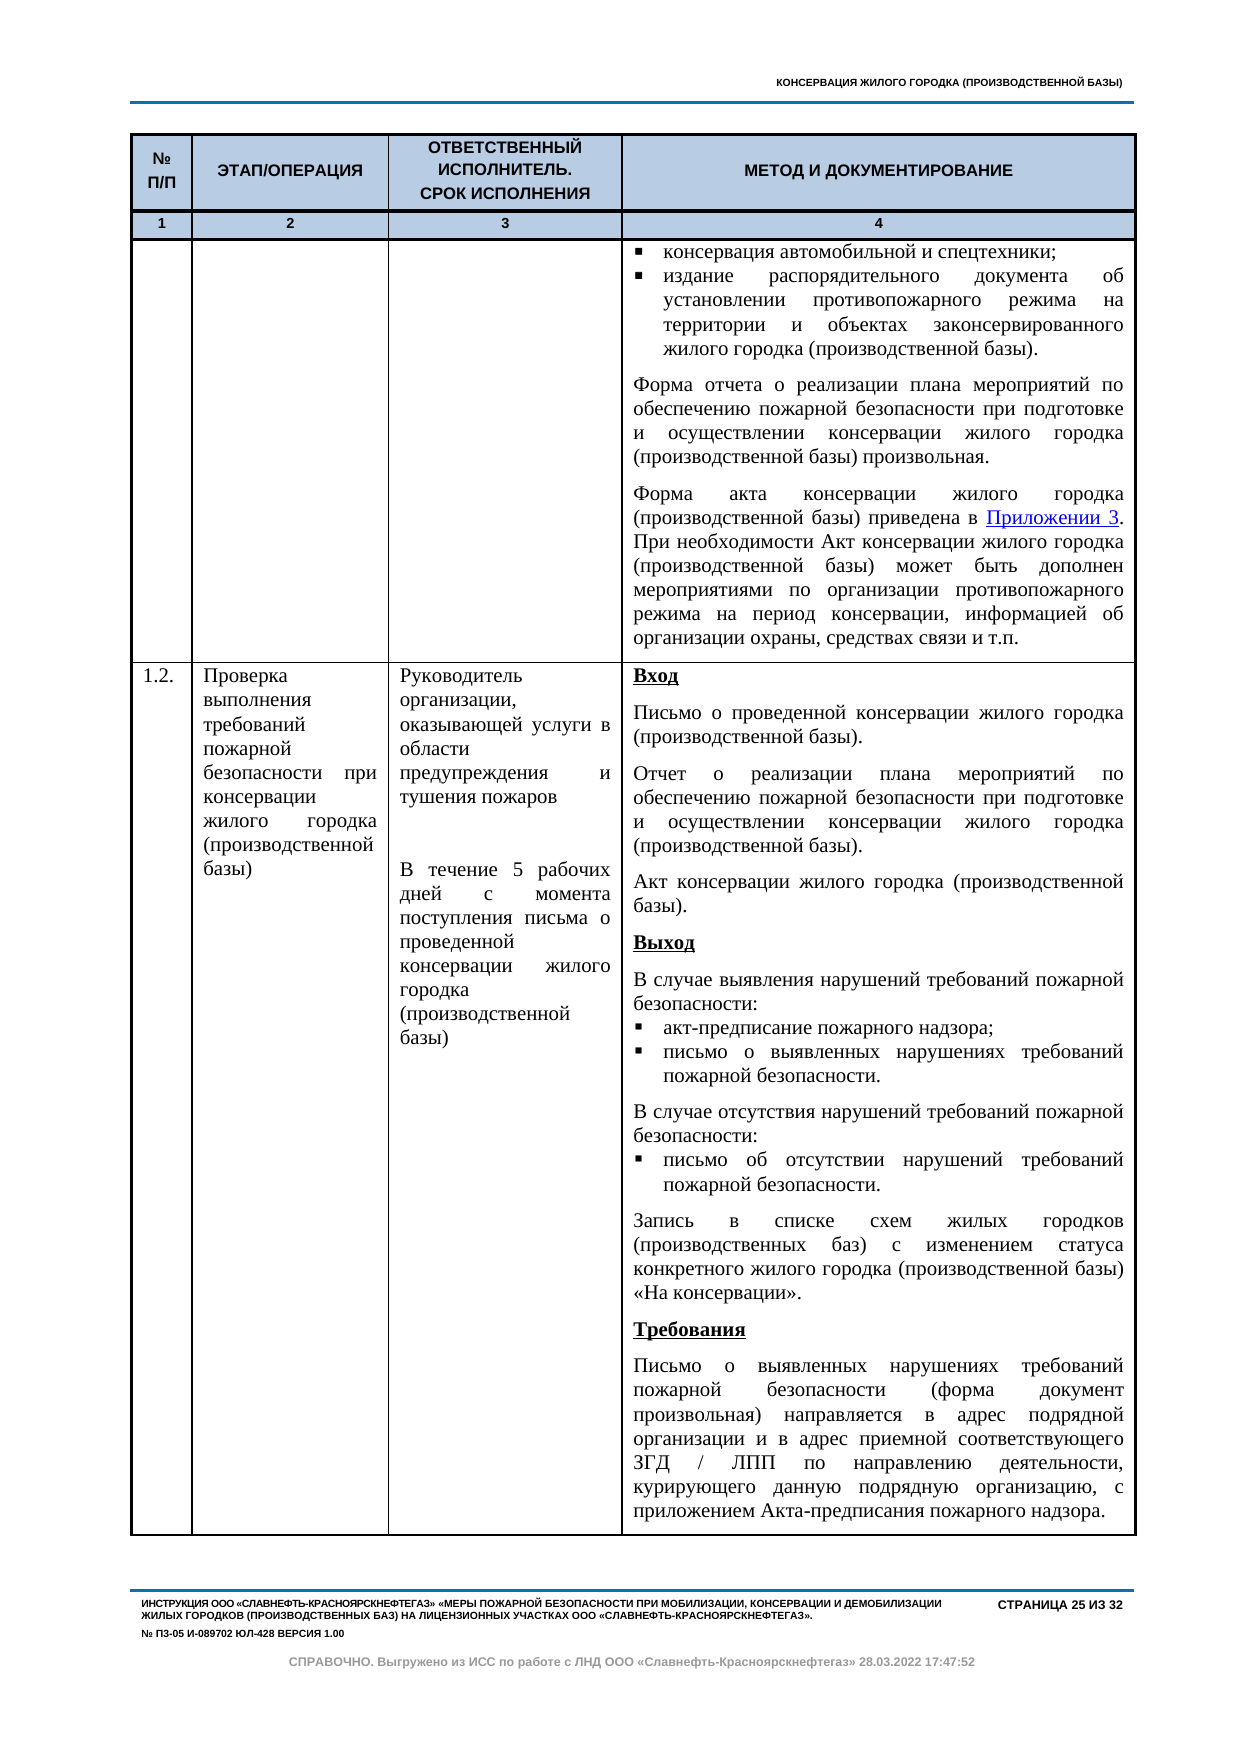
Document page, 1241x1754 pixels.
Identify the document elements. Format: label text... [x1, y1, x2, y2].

table_header МЕТОД И ДОКУМЕНТИРОВАНИЕ [623, 136, 1134, 209]
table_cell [623, 663, 1134, 1534]
table_cell [133, 663, 191, 1534]
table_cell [389, 663, 621, 1534]
table_header Этап/Операция [193, 136, 388, 209]
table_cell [193, 241, 388, 662]
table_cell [389, 241, 621, 662]
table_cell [623, 241, 1134, 662]
table_cell 3 [389, 213, 621, 238]
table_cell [193, 663, 388, 1534]
table_cell 4 [623, 213, 1134, 238]
table_header № п/п [133, 136, 191, 209]
table_header ОТВЕТСТВЕННЫЙ Исполнитель. срок исполнения [389, 136, 621, 209]
table_cell 1 [133, 213, 191, 238]
table_cell [133, 241, 191, 662]
table_cell 2 [193, 213, 388, 238]
